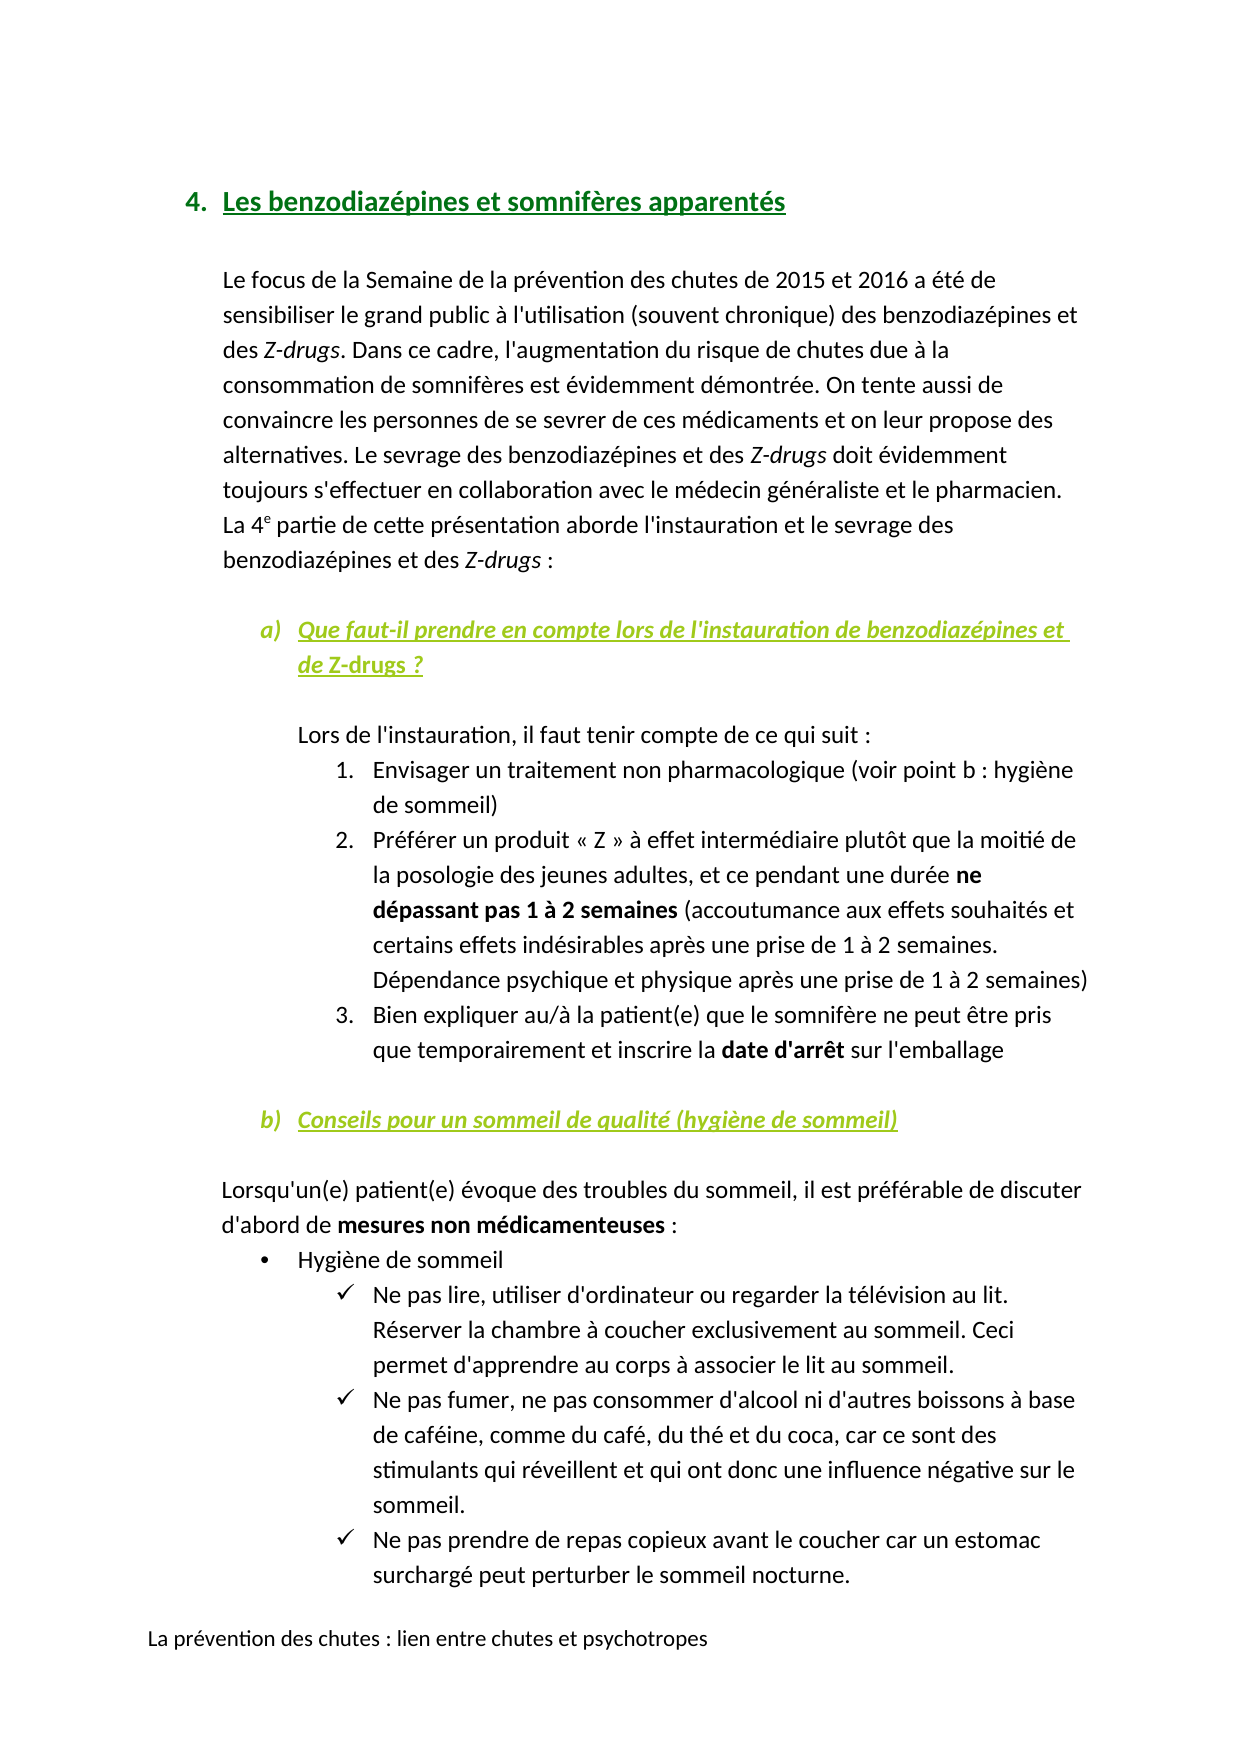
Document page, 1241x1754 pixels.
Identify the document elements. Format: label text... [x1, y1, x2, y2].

list Lors de l'instauration, il faut tenir compte de ce qui suit : [298, 719, 1093, 750]
list Ne pas fumer, ne pas consommer d'alcool ni d'autres boissons à base de caféine, comme du café, du thé et du coca, car ce sont des stimulants qui réveillent et qui ont donc une influence négative sur le sommeil. [335, 1384, 1093, 1520]
list Le focus de la Semaine de la prévention des chutes de 2015 et 2016 a été de sensibiliser le grand public à l'utilisation (souvent chronique) des benzodiazépines et des Z-drugs. Dans ce cadre, l'augmentation du risque de chutes due à la consommation de somnifères est évidemment démontrée. On tente aussi de convaincre les personnes de se sevrer de ces médicaments et on leur propose des alternatives. Le sevrage des benzodiazépines et des Z-drugs doit évidemment toujours s'effectuer en collaboration avec le médecin généraliste et le pharmacien. [223, 264, 1093, 505]
list Que faut-il prendre en compte lors de l'instauration de benzodiazépines et de Z-drugs ? [260, 614, 1093, 680]
list Ne pas prendre de repas copieux avant le coucher car un estomac surchargé peut perturber le sommeil nocturne. [335, 1524, 1093, 1590]
list Bien expliquer au/à la patient(e) que le somnifère ne peut être pris que temporairement et inscrire la date d'arrêt sur l'emballage [335, 999, 1093, 1065]
list Conseils pour un sommeil de qualité (hygiène de sommeil) [260, 1104, 1093, 1135]
list Ne pas lire, utiliser d'ordinateur ou regarder la télévision au lit. Réserver la chambre à coucher exclusivement au sommeil. Ceci permet d'apprendre au corps à associer le lit au sommeil. [335, 1279, 1093, 1380]
list Préférer un produit « Z » à effet intermédiaire plutôt que la moitié de la posologie des jeunes adultes, et ce pendant une durée ne dépassant pas 1 à 2 semaines (accoutumance aux effets souhaités et certains effets indésirables après une prise de 1 à 2 semaines. Dépendance psychique et physique après une prise de 1 à 2 semaines) [335, 824, 1093, 995]
list Hygiène de sommeil [260, 1244, 1093, 1275]
list Envisager un traitement non pharmacologique (voir point b : hygiène de sommeil) [335, 754, 1093, 820]
list La 4e partie de cette présentation aborde l'instauration et le sevrage des benzodiazépines et des Z-drugs : [223, 509, 1093, 575]
list Lorsqu'un(e) patient(e) évoque des troubles du sommeil, il est préférable de discuter d'abord de mesures non médicamenteuses : [221, 1174, 1093, 1240]
list Les benzodiazépines et somnifères apparentés [185, 183, 1093, 218]
